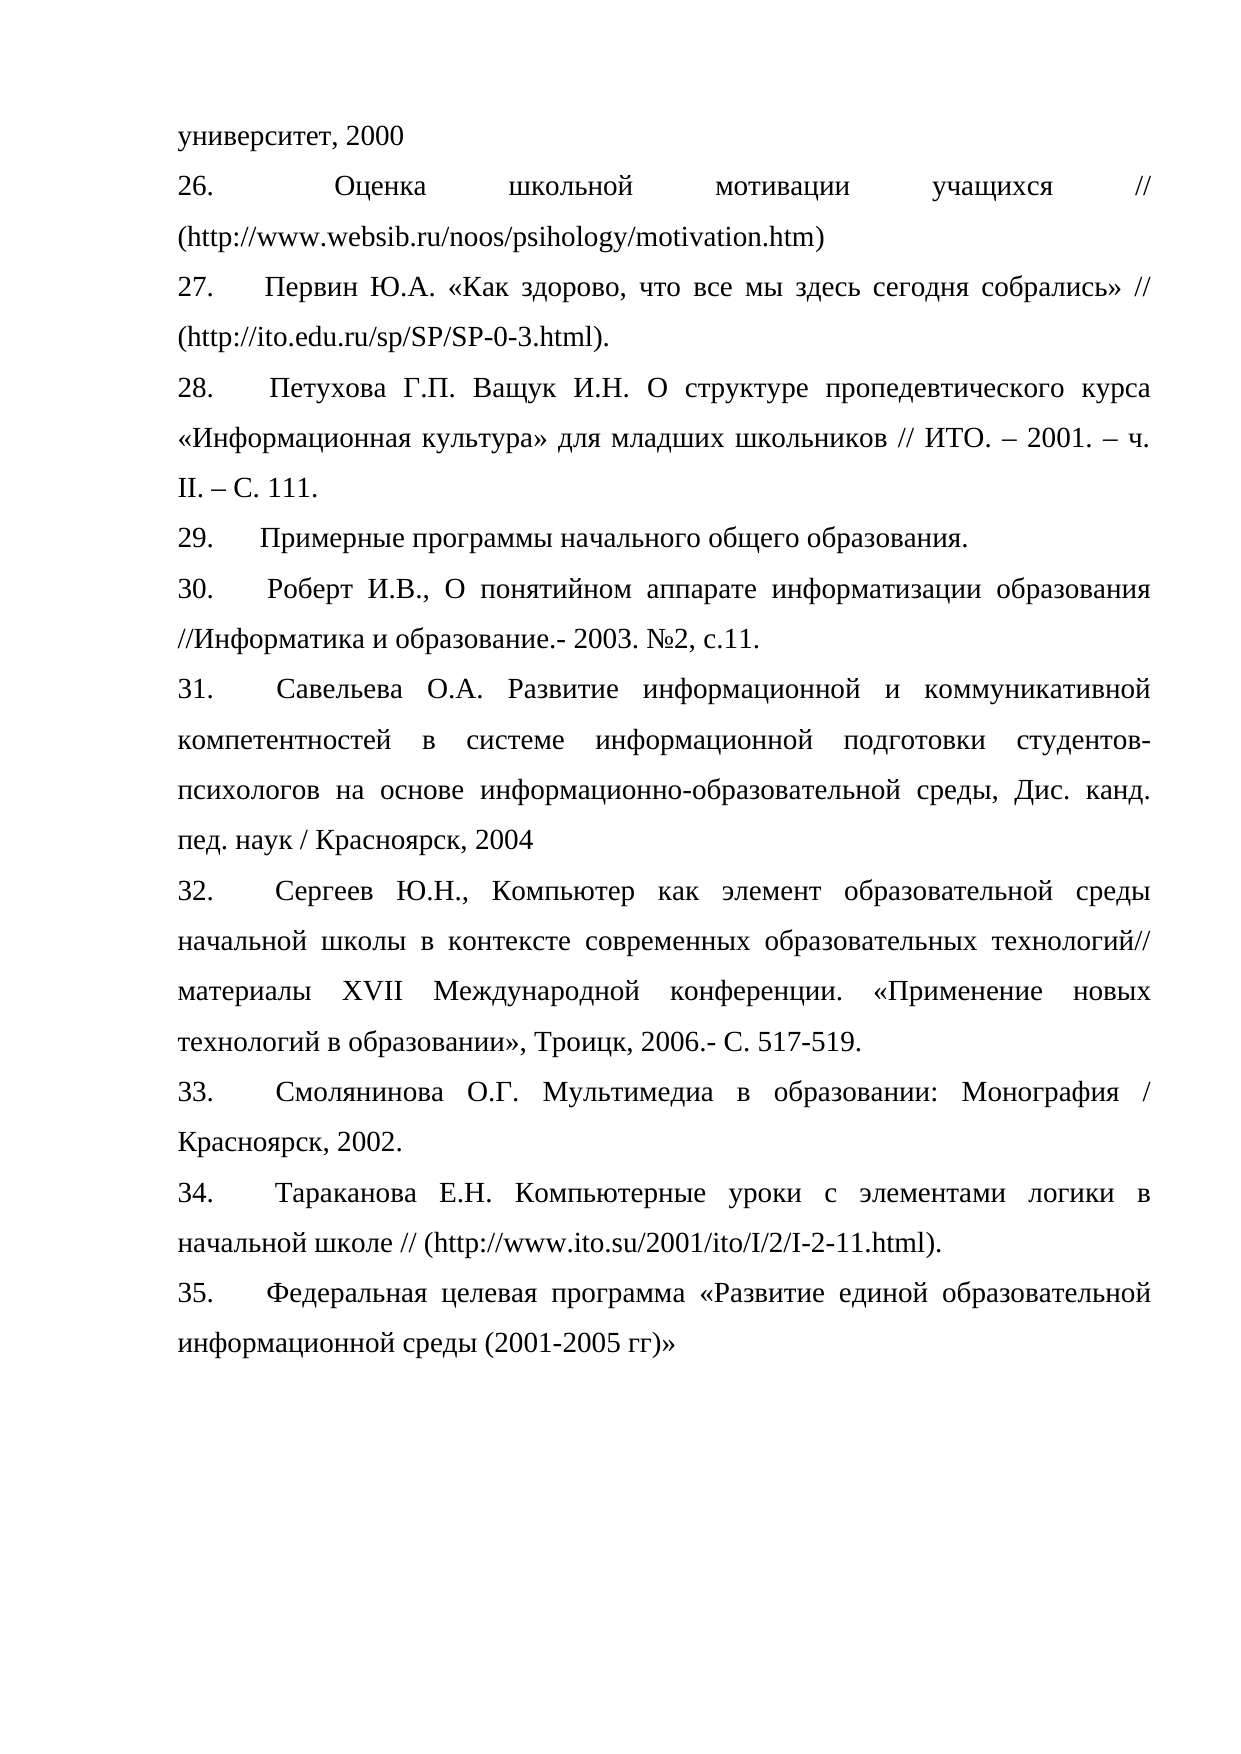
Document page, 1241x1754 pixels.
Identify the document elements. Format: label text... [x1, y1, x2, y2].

list Смолянинова О.Г. Мультимедиа в образовании: Монография / Красноярск, 2002. [177, 1074, 1152, 1158]
list Роберт И.В., О понятийном аппарате информатизации образования //Информатика и образование.- 2003. №2, с.11. [177, 571, 1152, 655]
list Савельева О.А. Развитие информационной и коммуникативной компетентностей в системе информационной подготовки студентов-психологов на основе информационно-образовательной среды, Дис. канд. пед. наук / Красноярск, 2004 [177, 672, 1152, 856]
list Сергеев Ю.Н., Компьютер как элемент образовательной среды начальной школы в контексте современных образовательных технологий// материалы XVII Международной конференции. «Применение новых технологий в образовании», Троицк, 2006.- С. 517-519. [177, 873, 1152, 1057]
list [177, 118, 1152, 152]
list Первин Ю.А. «Как здорово, что все мы здесь сегодня собрались» // (http://ito.edu.ru/sp/SP/SP-0-3.html). [177, 269, 1152, 353]
list Примерные программы начального общего образования. [177, 521, 1152, 554]
list Тараканова Е.Н. Компьютерные уроки с элементами логики в начальной школе // (http://www.ito.su/2001/ito/I/2/I-2-11.html). [177, 1175, 1152, 1258]
list Федеральная целевая программа «Развитие единой образовательной информационной среды (2001-2005 гг)» [177, 1275, 1152, 1359]
list Оценка школьной мотивации учащихся // (http://www.websib.ru/noos/psihology/motivation.htm) [177, 168, 1152, 252]
list Петухова Г.П. Ващук И.Н. О структуре пропедевтического курса «Информационная культура» для младших школьников // ИТО. – 2001. – ч. II. – C. 111. [177, 370, 1152, 504]
